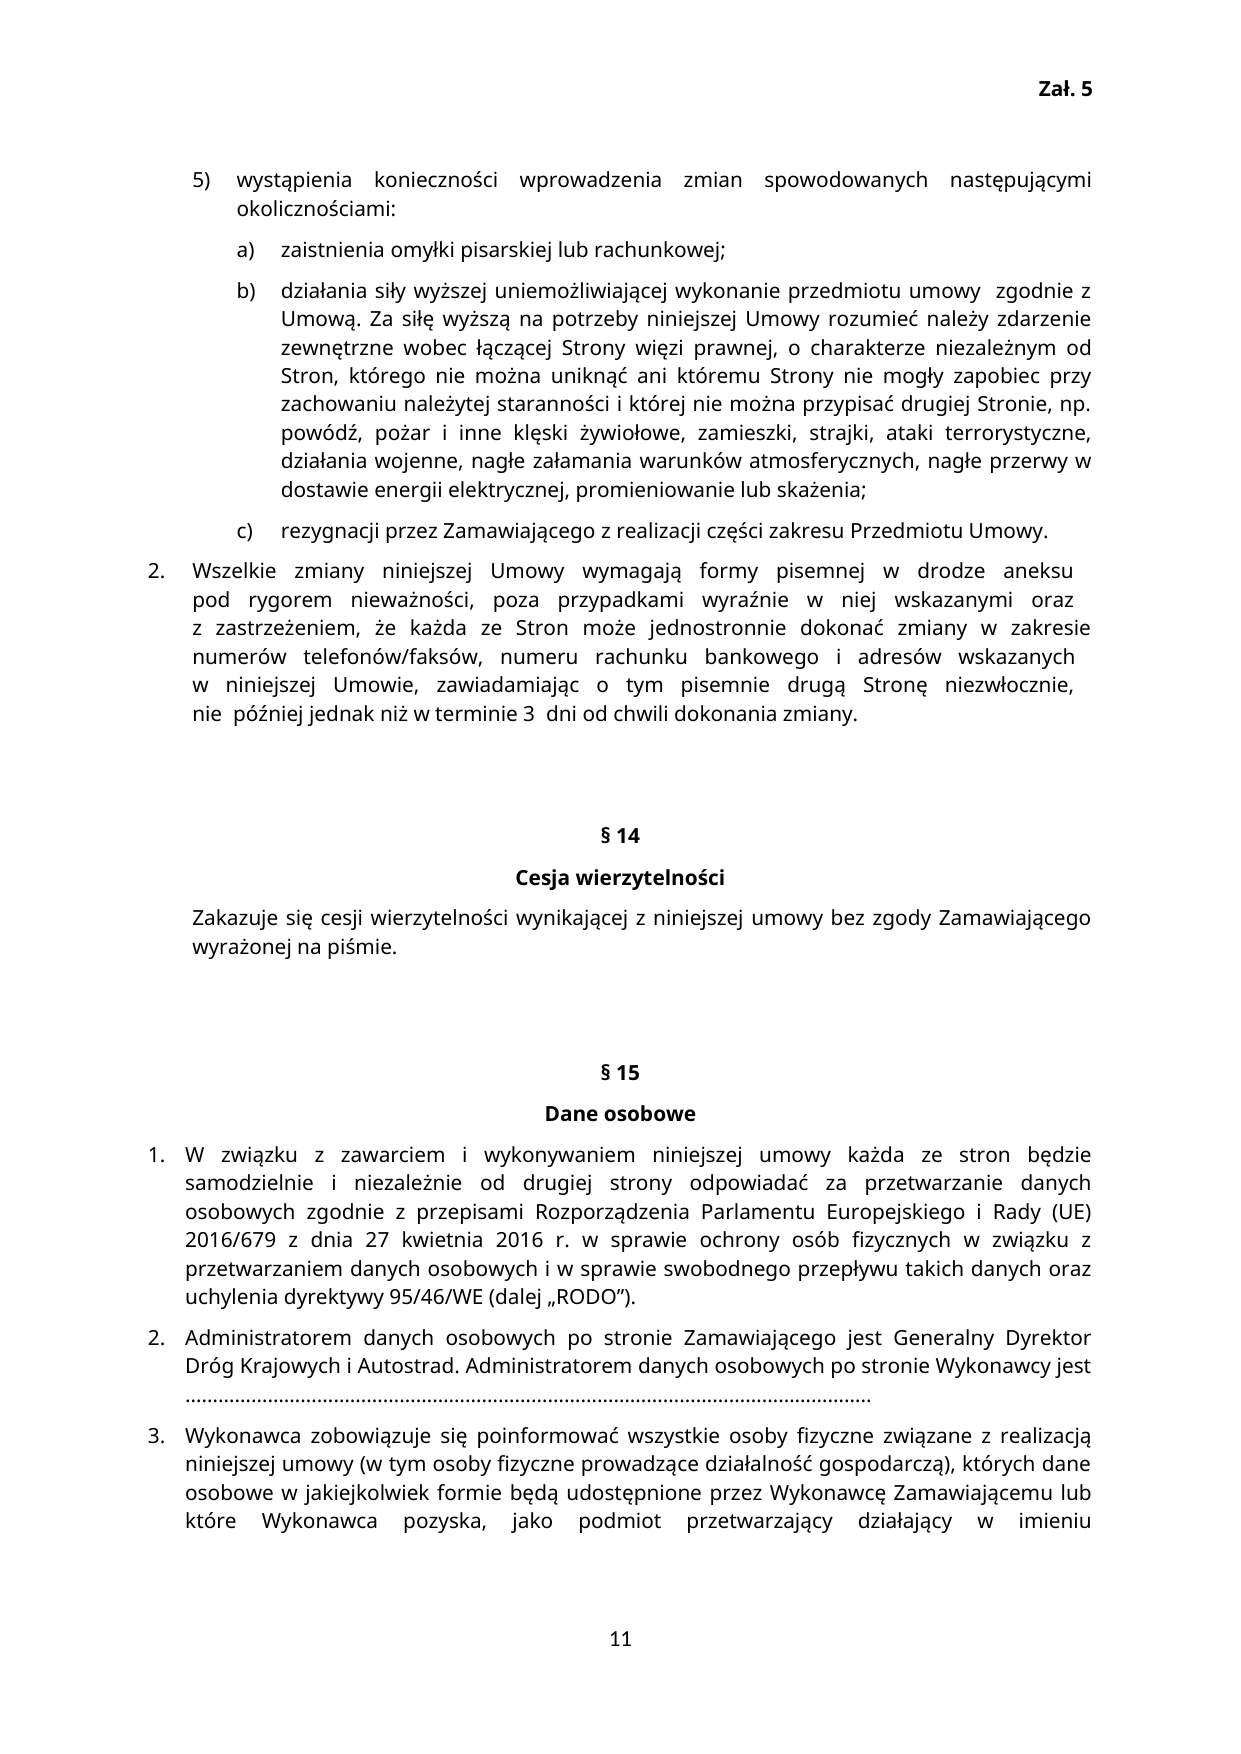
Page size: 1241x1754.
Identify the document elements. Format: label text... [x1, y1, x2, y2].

list W związku z zawarciem i wykonywaniem niniejszej umowy każda ze stron będzie samodzielnie i niezależnie od drugiej strony odpowiadać za przetwarzanie danych osobowych zgodnie z przepisami Rozporządzenia Parlamentu Europejskiego i Rady (UE) 2016/679 z dnia 27 kwietnia 2016 r. w sprawie ochrony osób fizycznych w związku z przetwarzaniem danych osobowych i w sprawie swobodnego przepływu takich danych oraz uchylenia dyrektywy 95/46/WE (dalej „RODO”). [148, 1140, 1092, 1311]
text § 15 [148, 1058, 1092, 1087]
list działania siły wyższej uniemożliwiającej wykonanie przedmiotu umowy zgodnie z Umową. Za siłę wyższą na potrzeby niniejszej Umowy rozumieć należy zdarzenie zewnętrzne wobec łączącej Strony więzi prawnej, o charakterze niezależnym od Stron, którego nie można uniknąć ani któremu Strony nie mogły zapobiec przy zachowaniu należytej staranności i której nie można przypisać drugiej Stronie, np. powódź, pożar i inne klęski żywiołowe, zamieszki, strajki, ataki terrorystyczne, działania wojenne, nagłe załamania warunków atmosferycznych, nagłe przerwy w dostawie energii elektrycznej, promieniowanie lub skażenia; [236, 276, 1092, 503]
text Cesja wierzytelności [148, 863, 1092, 891]
text § 14 [148, 822, 1092, 850]
text Dane osobowe [148, 1099, 1092, 1128]
list wystąpienia konieczności wprowadzenia zmian spowodowanych następującymi okolicznościami: [192, 165, 1092, 222]
list Wszelkie zmiany niniejszej Umowy wymagają formy pisemnej w drodze aneksu pod rygorem nieważności, poza przypadkami wyraźnie w niej wskazanymi oraz z zastrzeżeniem, że każda ze Stron może jednostronnie dokonać zmiany w zakresie numerów telefonów/faksów, numeru rachunku bankowego i adresów wskazanych w niniejszej Umowie, zawiadamiając o tym pisemnie drugą Stronę niezwłocznie, nie później jednak niż w terminie 3 dni od chwili dokonania zmiany. [148, 557, 1092, 727]
text Zakazuje się cesji wierzytelności wynikającej z niniejszej umowy bez zgody Zamawiającego wyrażonej na piśmie. [192, 903, 1092, 960]
list zaistnienia omyłki pisarskiej lub rachunkowej; [236, 235, 1092, 263]
list rezygnacji przez Zamawiającego z realizacji części zakresu Przedmiotu Umowy. [236, 516, 1092, 544]
list Administratorem danych osobowych po stronie Zamawiającego jest Generalny Dyrektor Dróg Krajowych i Autostrad. Administratorem danych osobowych po stronie Wykonawcy jest …………………………………………………………………………………………………………….. [148, 1323, 1092, 1408]
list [148, 1421, 1092, 1535]
